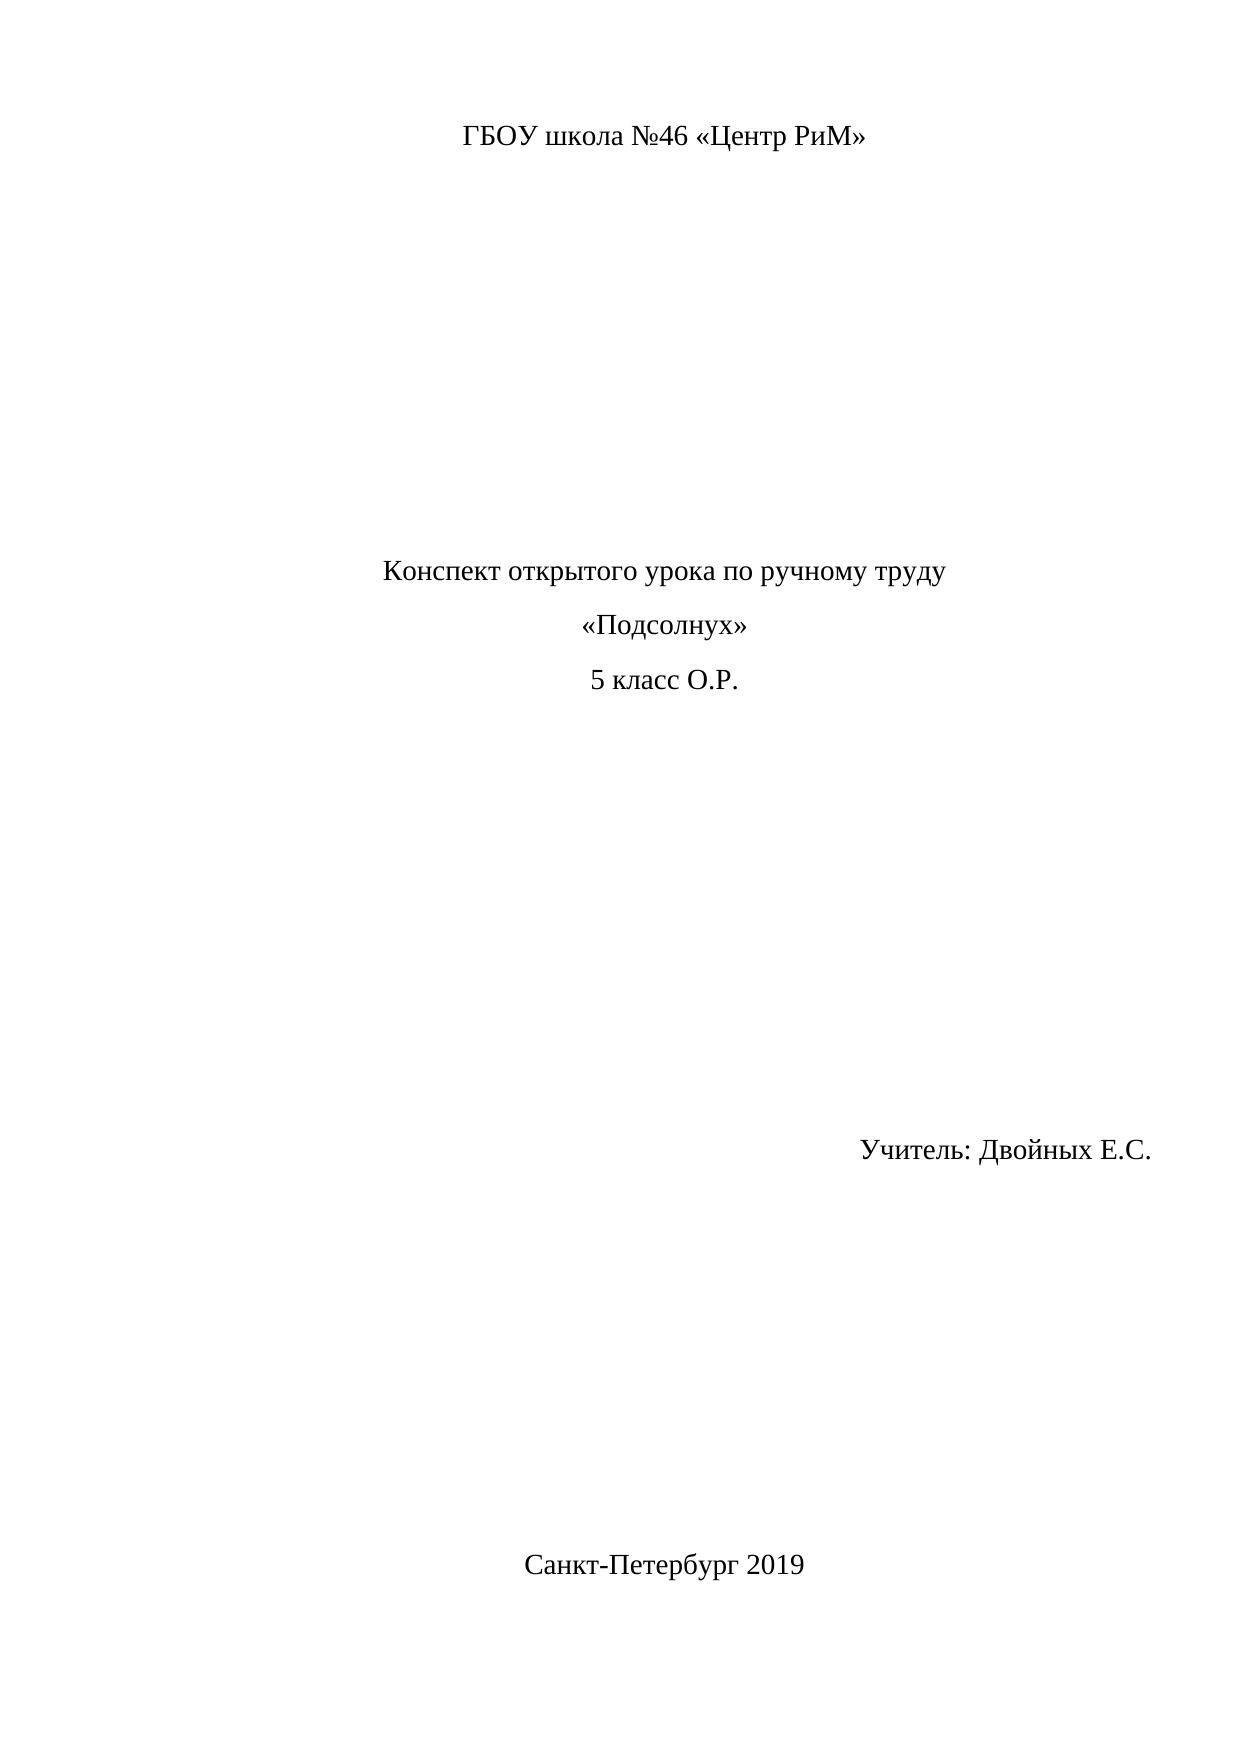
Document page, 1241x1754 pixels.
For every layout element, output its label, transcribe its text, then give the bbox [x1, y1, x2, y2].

text 5 класс О.Р. [177, 662, 1152, 695]
text Санкт-Петербург 2019 [177, 1547, 1152, 1581]
text «Подсолнух» [177, 607, 1152, 641]
text Конспект открытого урока по ручному труду [177, 553, 1152, 587]
text Учитель: Двойных Е.С. [177, 1132, 1152, 1165]
text ГБОУ школа №46 «Центр РиМ» [177, 118, 1152, 152]
